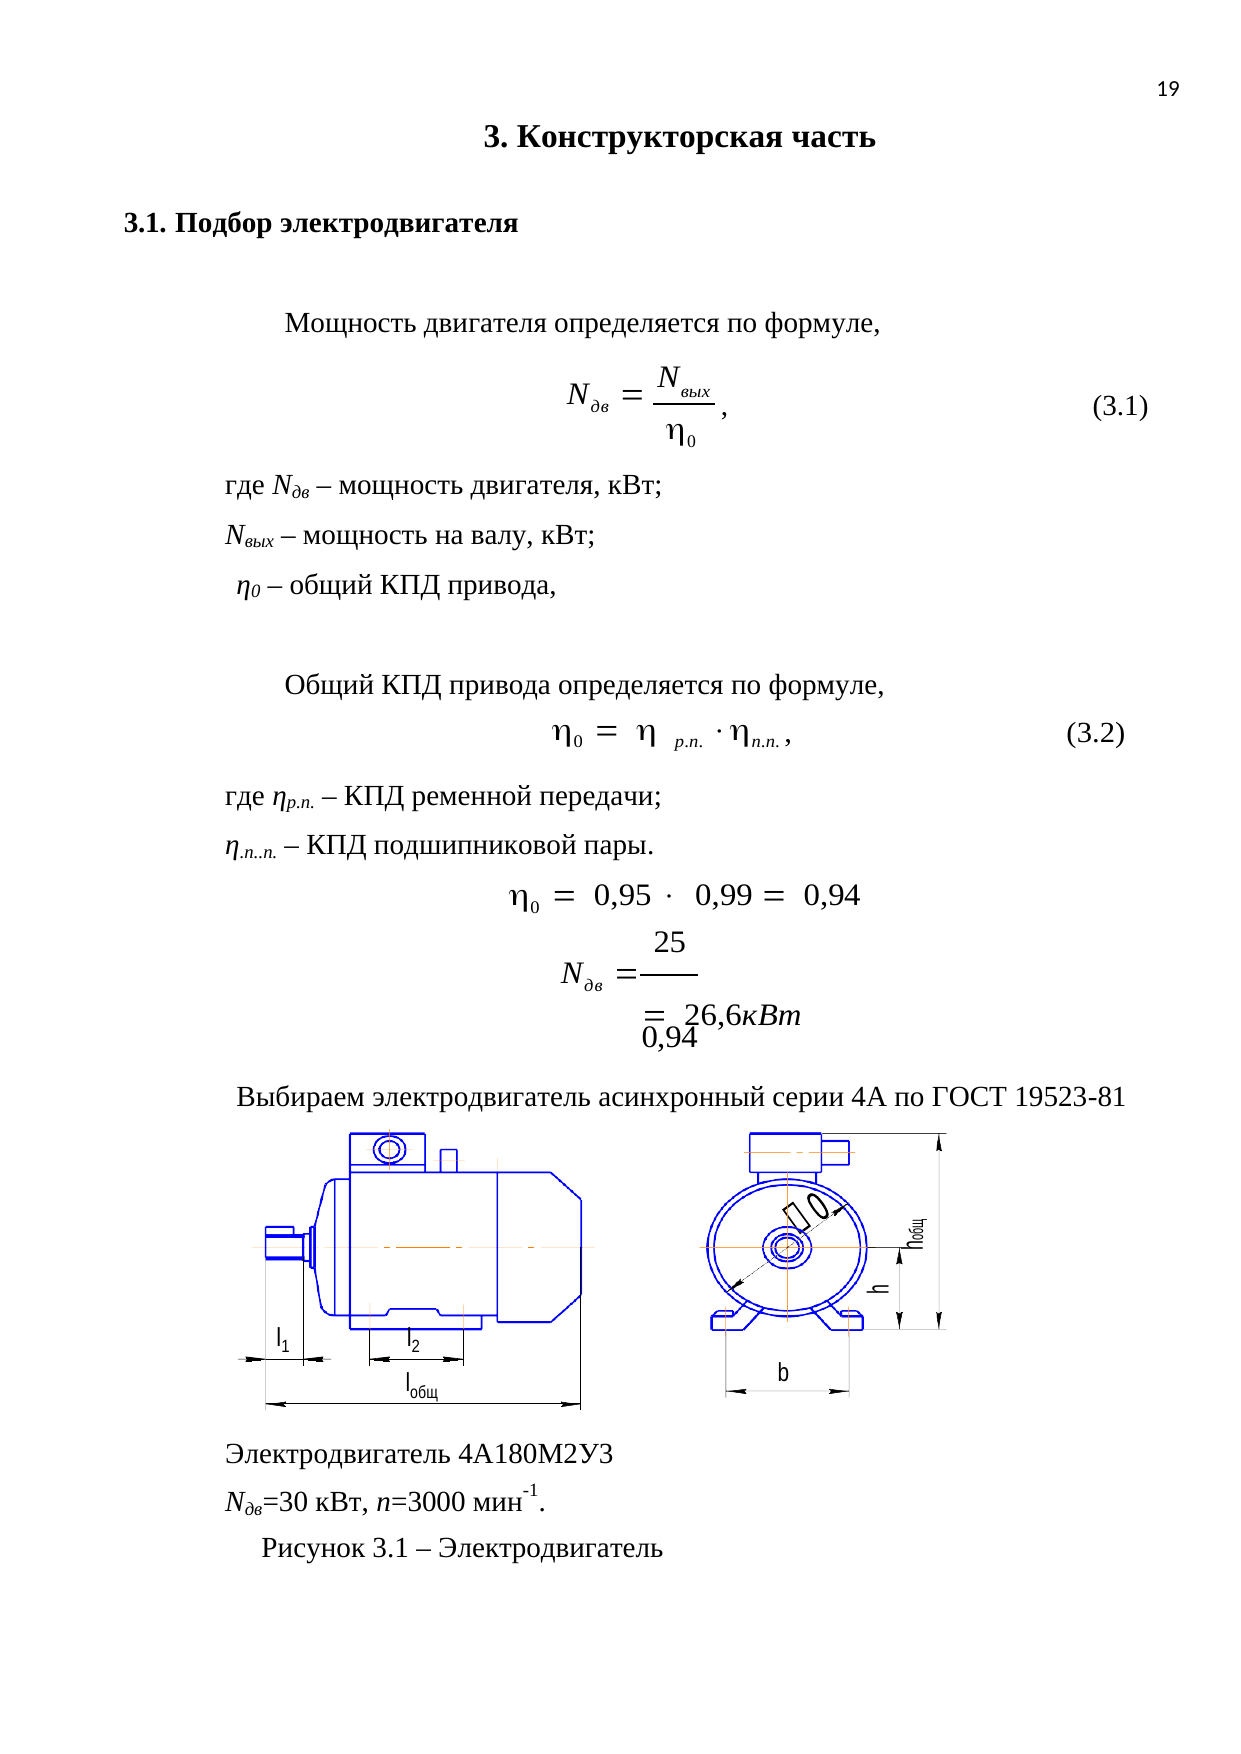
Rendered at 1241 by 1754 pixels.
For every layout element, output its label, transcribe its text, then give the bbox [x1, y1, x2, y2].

text где Nдв – мощность двигателя, кВт; [225, 467, 1192, 502]
text l1 l2 [276, 1322, 1192, 1356]
text Nдв=30 кВт, n=3000 мин-1. [225, 1479, 1192, 1519]
text 0 [666, 404, 710, 449]
text lобщ b [405, 1357, 1192, 1404]
subtitle Подбор электродвигателя [124, 205, 1192, 239]
text Мощность двигателя определяется по формуле, [284, 305, 1192, 339]
text Nвых [657, 358, 710, 404]
text Рисунок 3.1 – Электродвигатель [261, 1530, 1192, 1564]
text Nдв  [175, 375, 645, 416]
text Nвых – мощность на валу, кВт; [225, 517, 1192, 552]
text , (3.1) [721, 388, 1192, 422]
text 0 0,95 0,99 0,94 [177, 876, 1192, 917]
picture [251, 1128, 595, 1359]
picture [699, 1132, 947, 1322]
text Общий КПД привода определяется по формуле, [284, 667, 1192, 701]
text η0 – общий КПД привода, [236, 567, 1192, 602]
text Nдв  26,6кВт 0,94 [561, 963, 847, 1054]
text Электродвигатель 4А180М2У3 [225, 1437, 1192, 1470]
picture [251, 1356, 595, 1411]
text η.п..п. – КПД подшипниковой пары. [225, 827, 1192, 862]
text где ηр.п. – КПД ременной передачи; [225, 778, 1192, 813]
text Выбираем электродвигатель асинхронный серии 4А по ГОСТ 19523-81 [236, 1079, 1192, 1112]
text 0 р.п. п.п. , (3.2) [552, 716, 1192, 755]
text 25 [175, 934, 1164, 957]
subtitle Конструкторская часть [483, 116, 1192, 155]
